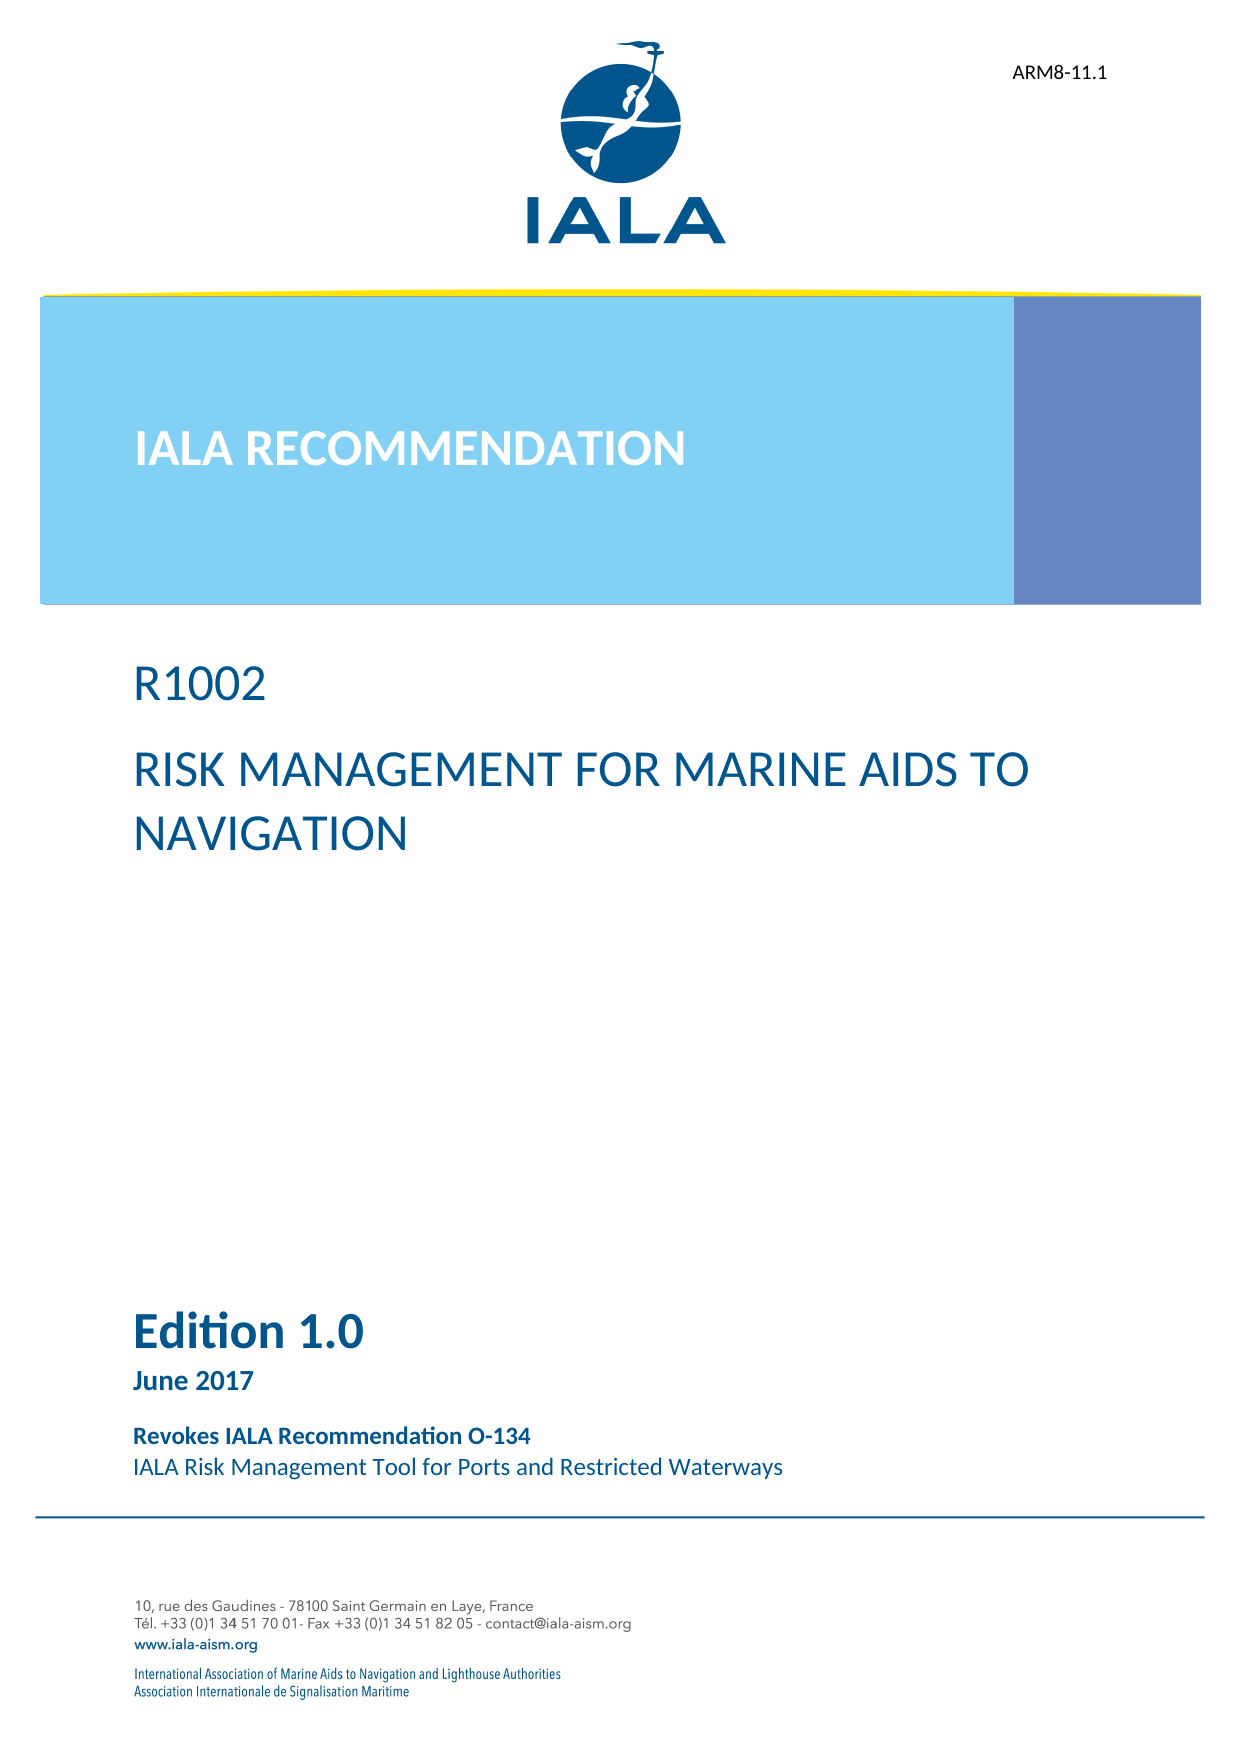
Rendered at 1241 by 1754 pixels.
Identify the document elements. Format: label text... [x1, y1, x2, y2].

text June 2017 [133, 1362, 1107, 1398]
text R1002 [133, 649, 1107, 713]
text Revokes IALA Recommendation O-134 [133, 1421, 1107, 1451]
text Risk Management for Marine Aids to Navigation [133, 736, 1107, 863]
text IALA Risk Management Tool for Ports and Restricted Waterways [133, 1451, 1107, 1482]
picture [8, 29, 1240, 616]
picture [128, 1595, 662, 1714]
text Edition 1.0 [133, 1298, 1107, 1362]
table_header IALA RECOMMENDATION [40, 297, 1014, 604]
